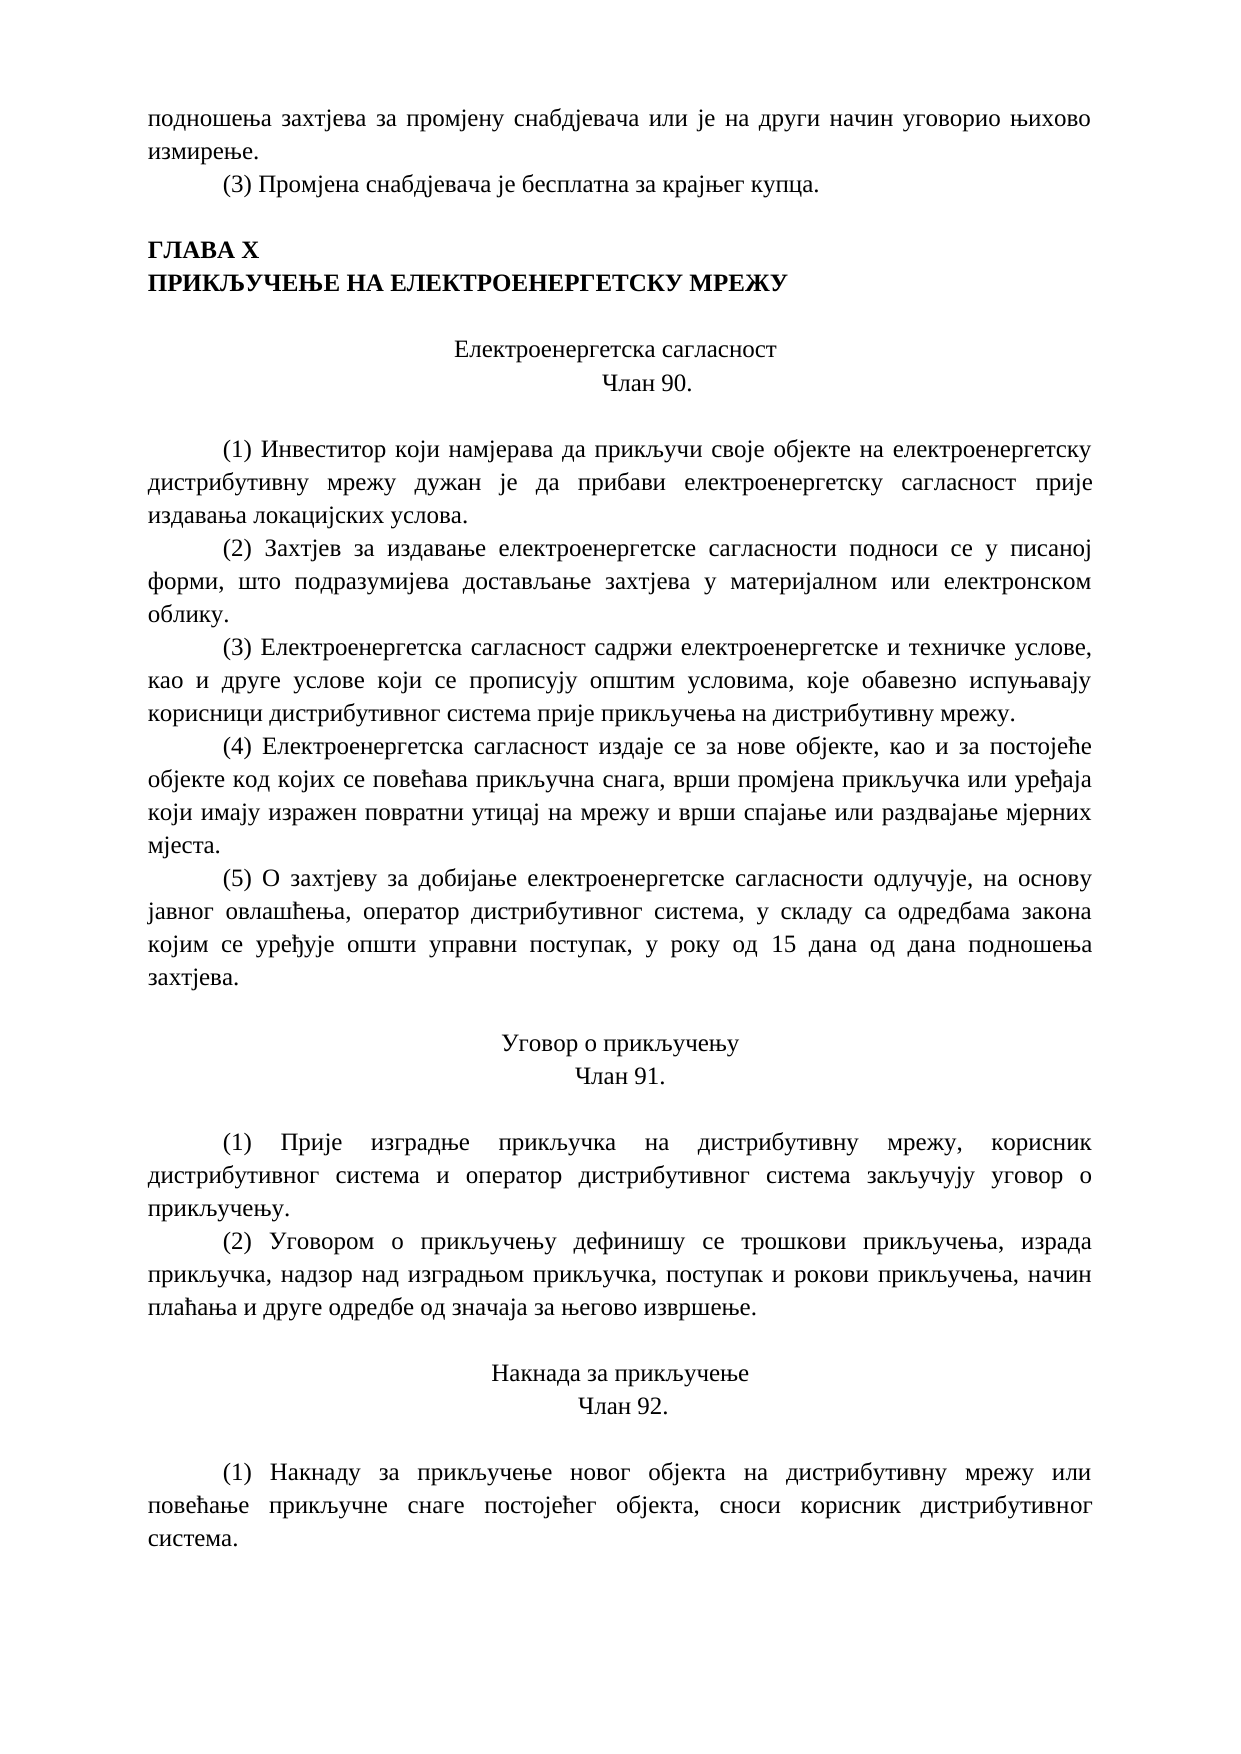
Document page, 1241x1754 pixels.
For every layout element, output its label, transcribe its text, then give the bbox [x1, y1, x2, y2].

text Члан 92. [148, 1391, 1093, 1420]
text (1) Накнаду за прикључење новог објекта на дистрибутивну мрежу или повећање прикључне снаге постојећег објекта, сноси корисник дистрибутивног система. [148, 1457, 1093, 1552]
text ПРИКЉУЧЕЊЕ НА ЕЛЕКТРОЕНЕРГЕТСКУ МРЕЖУ [148, 268, 1093, 297]
text (1) Инвеститор који намјерава да прикључи своје објекте на електроенергетску дистрибутивну мрежу дужан је да прибави електроенергетску сагласност прије издавања локацијских услова. [148, 434, 1093, 528]
text (3) Промјена снабдјевача је бесплатна за крајњег купца. [148, 169, 1093, 198]
text (2) Уговором о прикључењу дефинишу се трошкови прикључења, израда прикључка, надзор над изградњом прикључка, поступак и рокови прикључења, начин плаћања и друге одредбе од значаја за његово извршење. [148, 1226, 1093, 1321]
text (4) Електроенергетска сагласност издаје се за нове објекте, као и за постојеће објекте код којих се повећава прикључна снага, врши промјена прикључка или уређаја који имају изражен повратни утицај на мрежу и врши спајање или раздвајање мјерних мјеста. [148, 731, 1093, 859]
text (5) О захтјеву за добијање електроенергетске сагласности одлучује, на основу јавног овлашћења, оператор дистрибутивног система, у складу са одредбама закона којим се уређује општи управни поступак, у року од 15 дана од дана подношења захтјева. [148, 863, 1093, 991]
text ГЛАВА X [148, 236, 1093, 264]
text (2) Захтјев за издавање електроенергетске сагласности подноси се у писаној форми, што подразумијева достављање захтјева у материјалном или електронском облику. [148, 533, 1093, 627]
text (1) Прије изградње прикључка на дистрибутивну мрежу, корисник дистрибутивног система и оператор дистрибутивног система закључују уговор о прикључењу. [148, 1127, 1093, 1222]
text Члан 90. [258, 368, 1093, 396]
text (3) Електроенергетска сагласност садржи електроенергетске и техничке услове, као и друге услове који се прописују општим условима, које обавезно испуњавају корисници дистрибутивног система прије прикључења на дистрибутивну мрежу. [148, 632, 1093, 727]
text Електроенергетска сагласност [448, 334, 1093, 363]
text Члан 91. [148, 1061, 1093, 1090]
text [148, 103, 1093, 165]
text Накнада за прикључење [148, 1358, 1093, 1387]
text Уговор о прикључењу [148, 1028, 1093, 1057]
